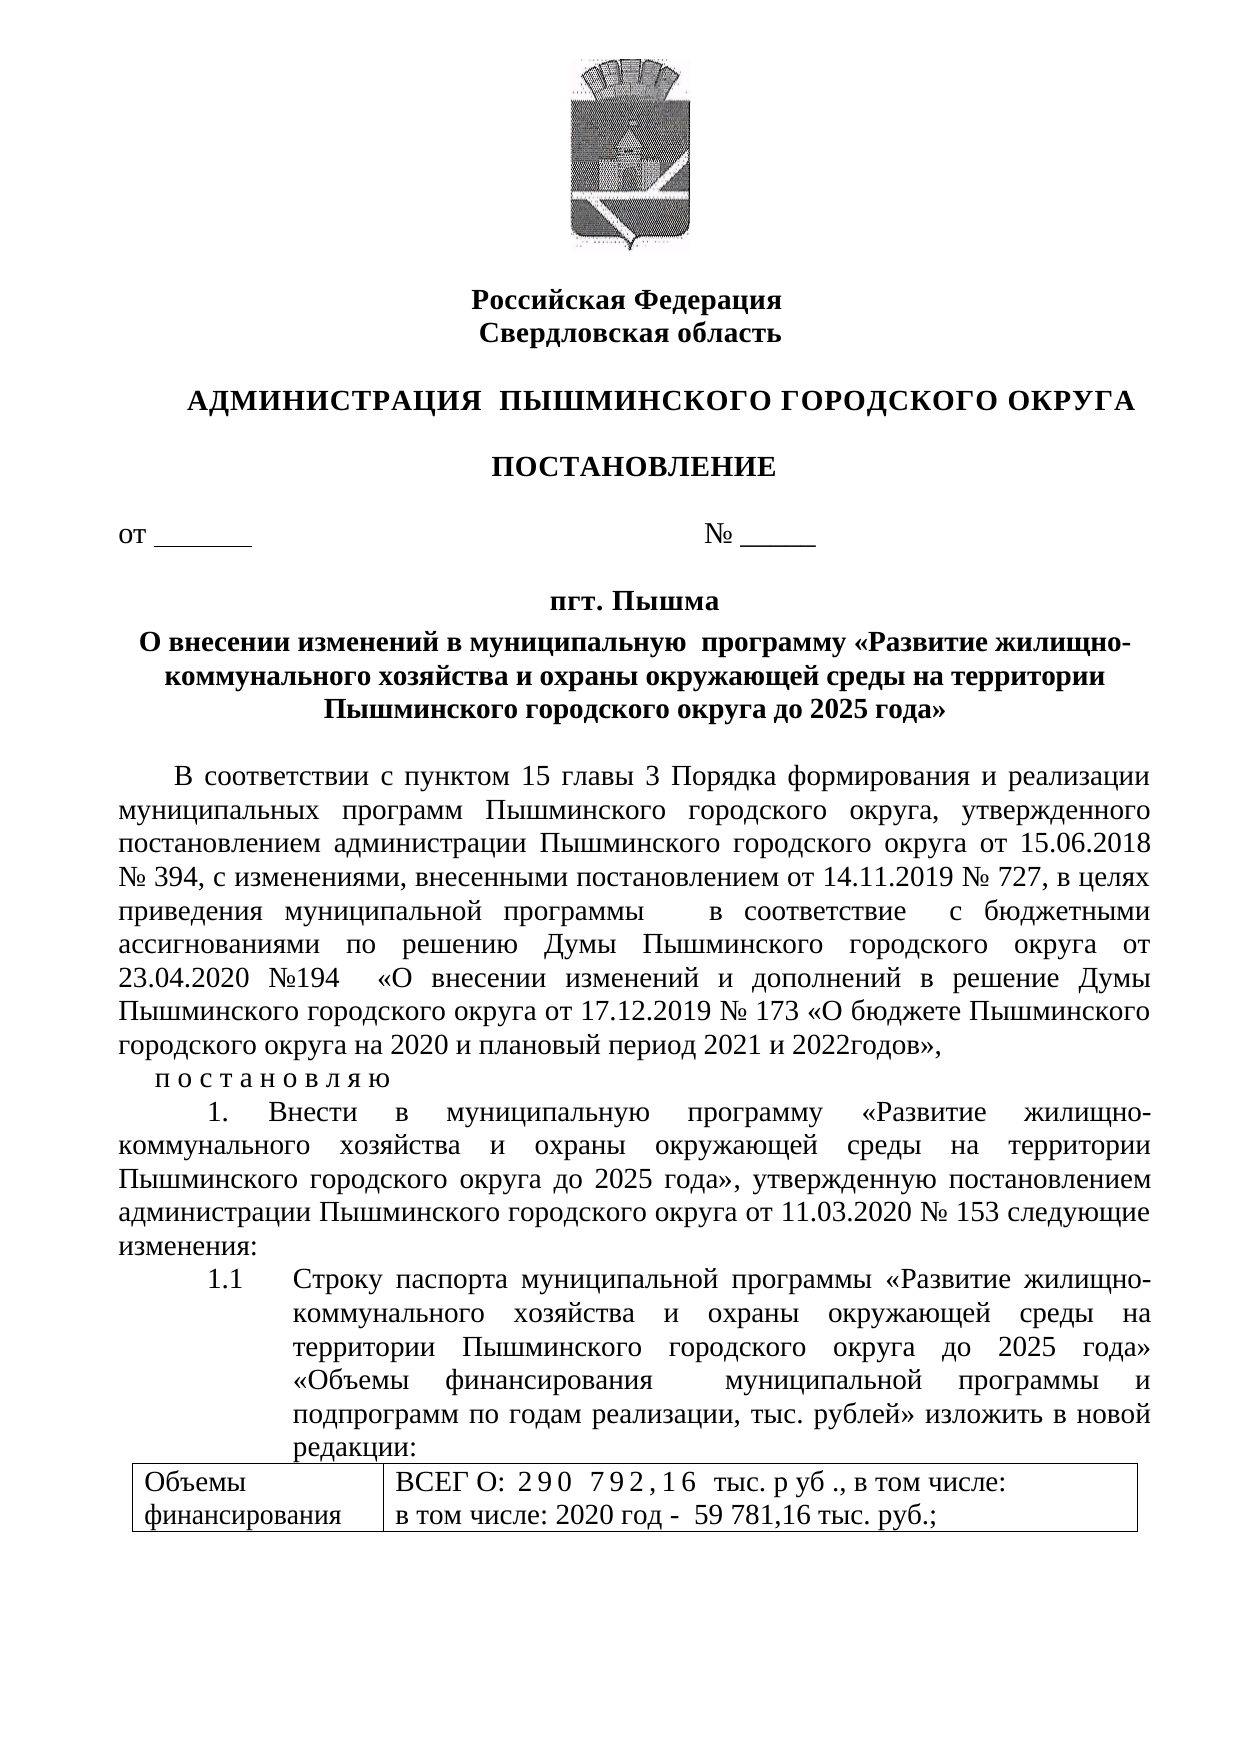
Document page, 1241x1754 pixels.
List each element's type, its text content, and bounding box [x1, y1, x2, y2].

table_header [133, 1464, 383, 1531]
text АДМИНИСТРАЦИЯ ПЫШМИНСКОГО ГОРОДСКОГО ОКРУГА [172, 356, 1152, 423]
text ПОСТАНОВЛЕНИЕ [118, 423, 1150, 490]
text от № _____ [118, 490, 1152, 557]
text Свердловская область [118, 316, 782, 349]
text пгт. Пышма [118, 557, 1151, 624]
list Внести в муниципальную программу «Развитие жилищно-коммунального хозяйства и охраны окружающей среды на территории Пышминского городского округа до 2025 года», утвержденную постановлением администрации Пышминского городского округа от 11.03.2020 № 153 следующие изменения: [118, 1094, 1152, 1262]
text В соответствии с пунктом 15 главы 3 Порядка формирования и реализации муниципальных программ Пышминского городского округа, утвержденного постановлением администрации Пышминского городского округа от 15.06.2018 № 394, с изменениями, внесенными постановлением от 14.11.2019 № 727, в целях приведения муниципальной программы в соответствие с бюджетными ассигнованиями по решению Думы Пышминского городского округа от 23.04.2020 №194 «О внесении изменений и дополнений в решение Думы Пышминского городского округа от 17.12.2019 № 173 «О бюджете Пышминского городского округа на 2020 и плановый период 2021 и 2022годов», [118, 758, 1152, 1060]
text О внесении изменений в муниципальную программу «Развитие жилищно-коммунального хозяйства и охраны окружающей среды на территории Пышминского городского округа до 2025 года» [118, 624, 1152, 725]
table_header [384, 1464, 1137, 1531]
list Строку паспорта муниципальной программы «Развитие жилищно-коммунального хозяйства и охраны окружающей среды на территории Пышминского городского округа до 2025 года» «Объемы финансирования муниципальной программы и подпрограмм по годам реализации, тыс. рублей» изложить в новой редакции: [207, 1262, 1152, 1463]
text Российская Федерация [118, 283, 782, 316]
text п о с т а н о в л я ю [118, 1060, 1152, 1094]
picture [570, 59, 691, 251]
